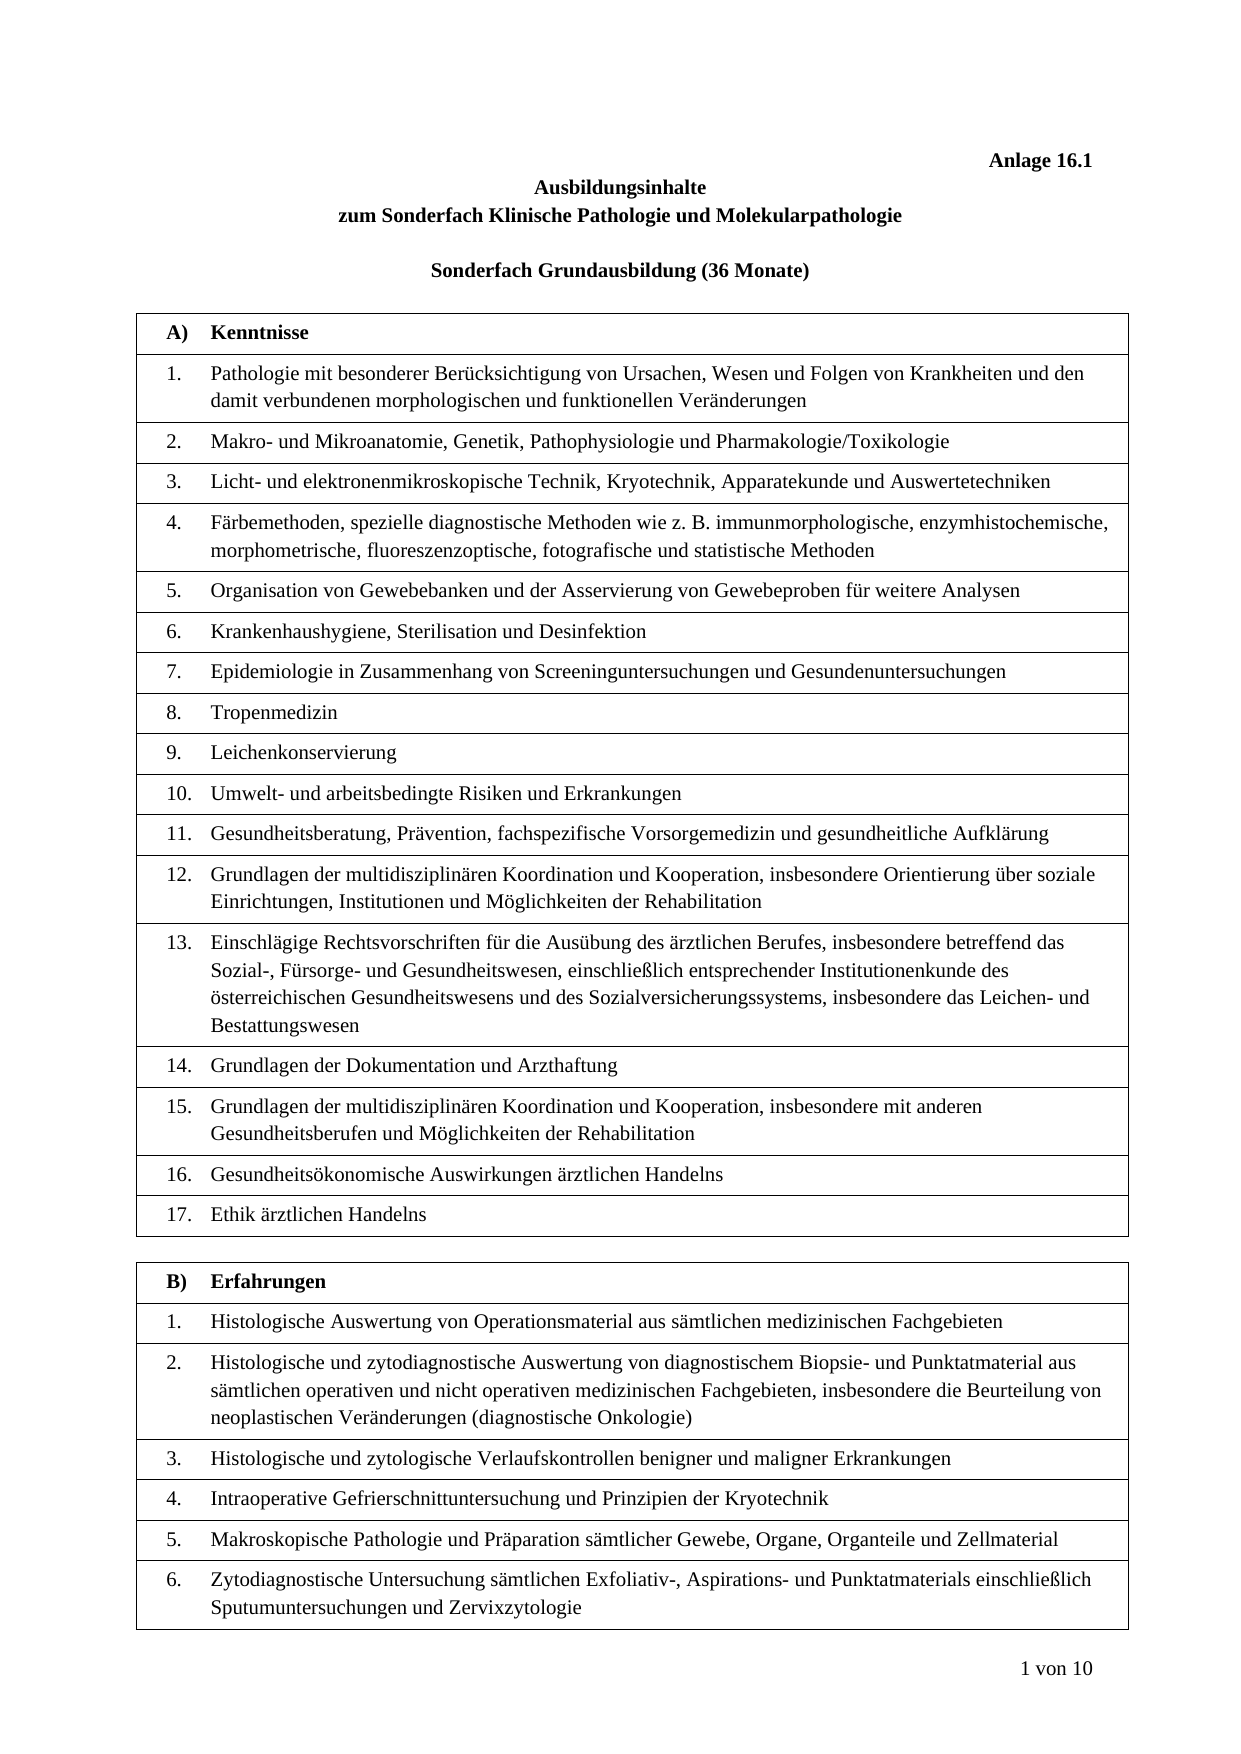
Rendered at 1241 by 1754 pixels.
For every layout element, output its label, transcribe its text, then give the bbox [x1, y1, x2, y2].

table_cell Licht- und elektronenmikroskopische Technik, Kryotechnik, Apparatekunde und Auswertetechniken [137, 464, 1128, 503]
table_cell Intraoperative Gefrierschnittuntersuchung und Prinzipien der Kryotechnik [137, 1480, 1128, 1520]
table_cell Leichenkonservierung [137, 734, 1128, 774]
table_cell Färbemethoden, spezielle diagnostische Methoden wie z. B. immunmorphologische, enzymhistochemische, morphometrische, fluoreszenzoptische, fotografische und statistische Methoden [137, 504, 1128, 571]
table_cell Epidemiologie in Zusammenhang von Screeninguntersuchungen und Gesundenuntersuchungen [137, 653, 1128, 693]
table_cell Tropenmedizin [137, 694, 1128, 733]
table_cell Histologische und zytologische Verlaufskontrollen benigner und maligner Erkrankungen [137, 1440, 1128, 1479]
table_cell Grundlagen der Dokumentation und Arzthaftung [137, 1047, 1128, 1087]
table_cell Makro- und Mikroanatomie, Genetik, Pathophysiologie und Pharmakologie/Toxikologie [137, 423, 1128, 462]
table_header B) Erfahrungen [137, 1263, 1128, 1302]
table_cell Einschlägige Rechtsvorschriften für die Ausübung des ärztlichen Berufes, insbesondere betreffend das Sozial-, Fürsorge- und Gesundheitswesen, einschließlich entsprechender Institutionenkunde des österreichischen Gesundheitswesens und des Sozialversicherungssystems, insbesondere das Leichen- und Bestattungswesen [137, 924, 1128, 1046]
table_cell Histologische Auswertung von Operationsmaterial aus sämtlichen medizinischen Fachgebieten [137, 1304, 1128, 1343]
table_cell Zytodiagnostische Untersuchung sämtlichen Exfoliativ-, Aspirations- und Punktatmaterials einschließlich Sputumuntersuchungen und Zervixzytologie [137, 1561, 1128, 1628]
table_cell Histologische und zytodiagnostische Auswertung von diagnostischem Biopsie- und Punktatmaterial aus sämtlichen operativen und nicht operativen medizinischen Fachgebieten, insbesondere die Beurteilung von neoplastischen Veränderungen (diagnostische Onkologie) [137, 1344, 1128, 1439]
table_cell Krankenhaushygiene, Sterilisation und Desinfektion [137, 613, 1128, 652]
table_header A) Kenntnisse [137, 314, 1128, 354]
table_cell Ethik ärztlichen Handelns [137, 1196, 1128, 1236]
table_cell Pathologie mit besonderer Berücksichtigung von Ursachen, Wesen und Folgen von Krankheiten und den damit verbundenen morphologischen und funktionellen Veränderungen [137, 355, 1128, 422]
table_cell Gesundheitsökonomische Auswirkungen ärztlichen Handelns [137, 1156, 1128, 1195]
table_cell Grundlagen der multidisziplinären Koordination und Kooperation, insbesondere mit anderen Gesundheitsberufen und Möglichkeiten der Rehabilitation [137, 1088, 1128, 1155]
text zum Sonderfach Klinische Pathologie und Molekularpathologie [148, 203, 1092, 227]
table_cell Umwelt- und arbeitsbedingte Risiken und Erkrankungen [137, 775, 1128, 814]
table_cell Grundlagen der multidisziplinären Koordination und Kooperation, insbesondere Orientierung über soziale Einrichtungen, Institutionen und Möglichkeiten der Rehabilitation [137, 856, 1128, 923]
text Sonderfach Grundausbildung (36 Monate) [148, 258, 1092, 282]
table_cell Gesundheitsberatung, Prävention, fachspezifische Vorsorgemedizin und gesundheitliche Aufklärung [137, 815, 1128, 855]
text Ausbildungsinhalte [148, 175, 1092, 199]
table_cell Organisation von Gewebebanken und der Asservierung von Gewebeproben für weitere Analysen [137, 572, 1128, 612]
text Anlage 16.1 [148, 148, 1092, 172]
table_cell Makroskopische Pathologie und Präparation sämtlicher Gewebe, Organe, Organteile und Zellmaterial [137, 1521, 1128, 1560]
